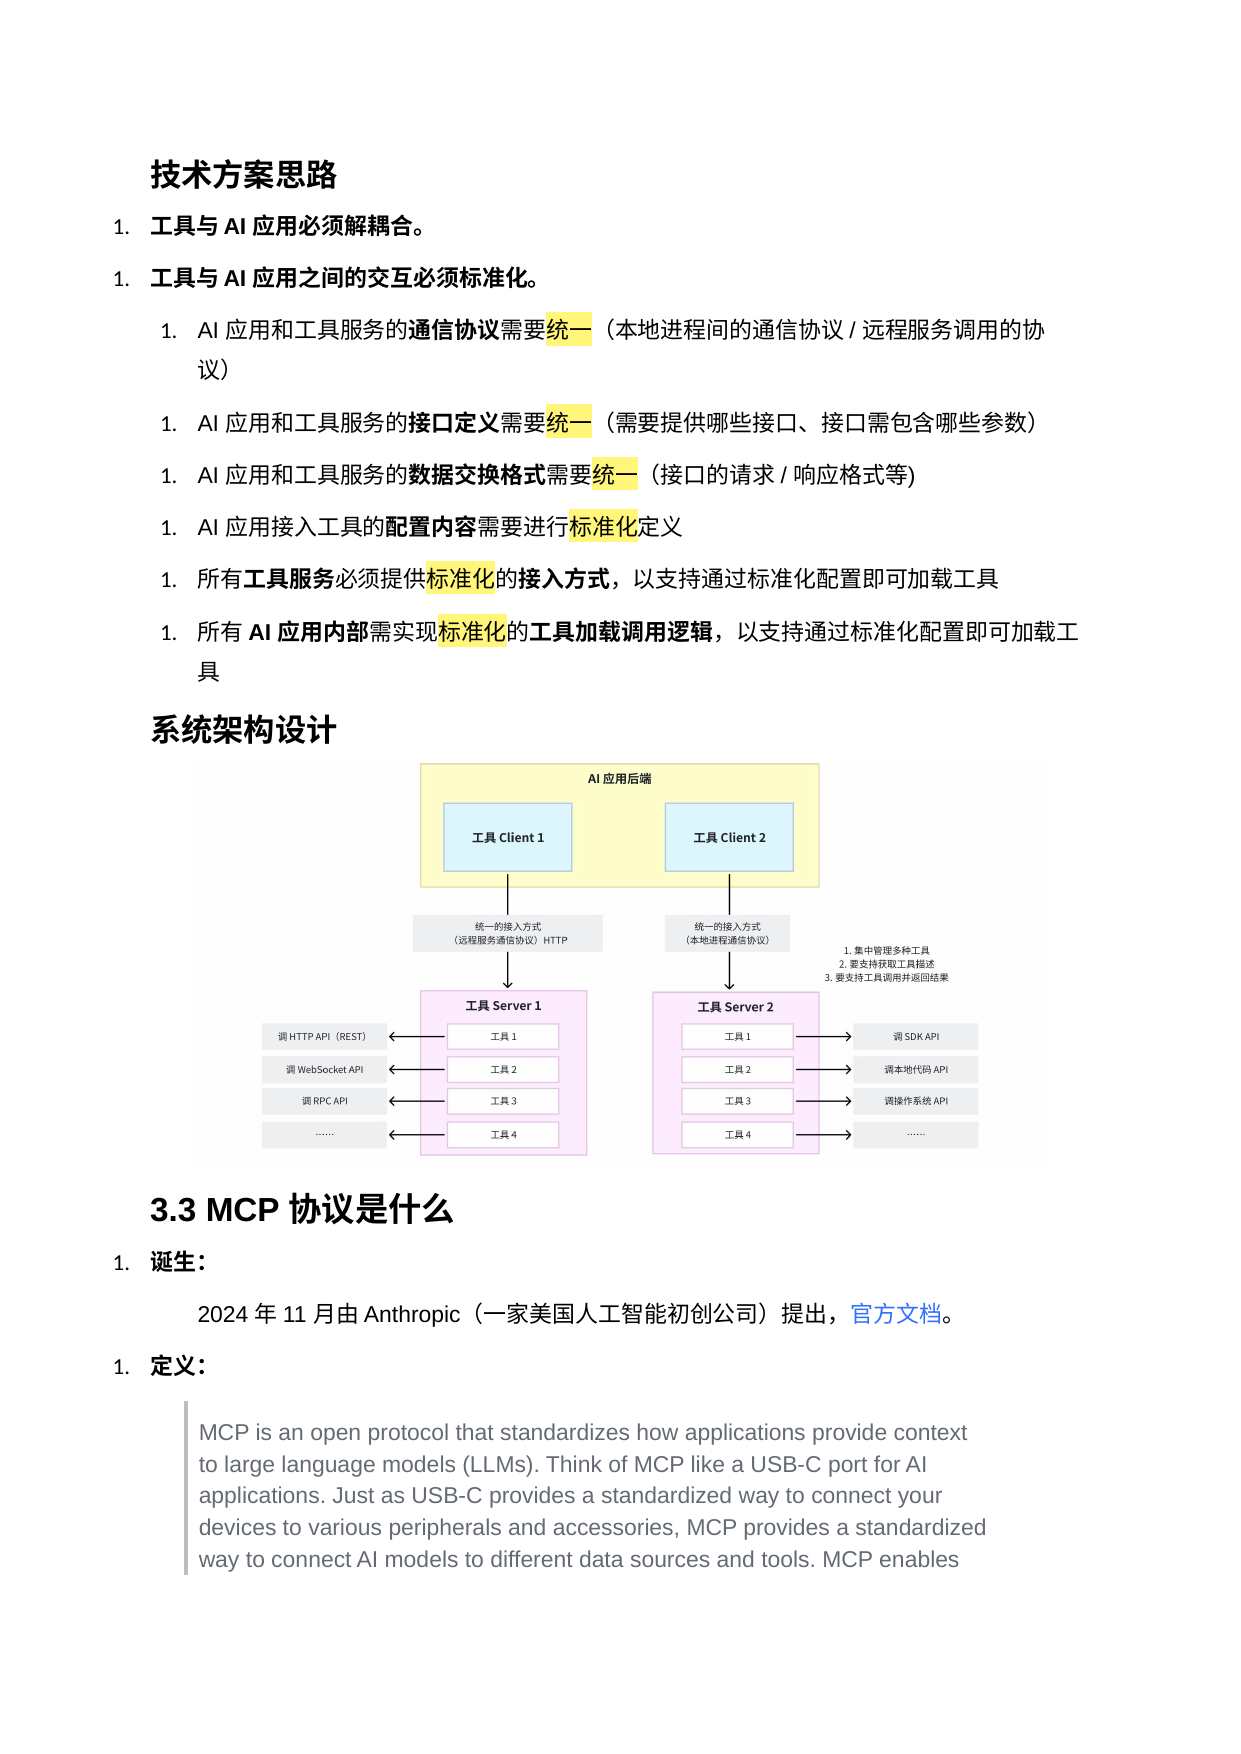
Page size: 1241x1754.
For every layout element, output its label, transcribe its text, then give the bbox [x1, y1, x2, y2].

list 所有工具服务必须提供标准化的接入方式，以支持通过标准化配置即可加载工具 [495, 561, 1090, 594]
list AI 应用和工具服务的接口定义需要统一（需要提供哪些接口、接口需包含哪些参数） [160, 404, 546, 438]
list 工具与AI 应用之间的交互必须标准化。 [112, 260, 1090, 293]
list AI 应用和工具服务的接口定义需要统一（需要提供哪些接口、接口需包含哪些参数） [592, 404, 1090, 438]
text 2024 年 11 月由 Anthropic（一家美国人工智能初创公司）提出，官方文档。 [197, 1296, 1090, 1329]
list AI 应用和工具服务的数据交换格式需要统一（接口的请求 / 响应格式等) [160, 457, 592, 490]
list 定义： [112, 1348, 1090, 1381]
list AI 应用和工具服务的通信协议需要统一（本地进程间的通信协议 / 远程服务调用的协议） [160, 312, 1090, 385]
picture [188, 763, 1052, 1165]
list 所有 AI 应用内部需实现标准化的工具加载调用逻辑，以支持通过标准化配置即可加载工具 [160, 613, 1090, 687]
list AI 应用和工具服务的数据交换格式需要统一（接口的请求 / 响应格式等) [638, 457, 1090, 490]
list 诞生： [112, 1244, 1090, 1277]
list 工具与AI 应用必须解耦合。 [112, 208, 1090, 241]
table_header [188, 1401, 1001, 1575]
list AI 应用接入工具的配置内容需要进行标准化定义 [160, 509, 569, 542]
list 所有工具服务必须提供标准化的接入方式，以支持通过标准化配置即可加载工具 [160, 561, 426, 594]
list AI 应用接入工具的配置内容需要进行标准化定义 [638, 509, 1090, 542]
